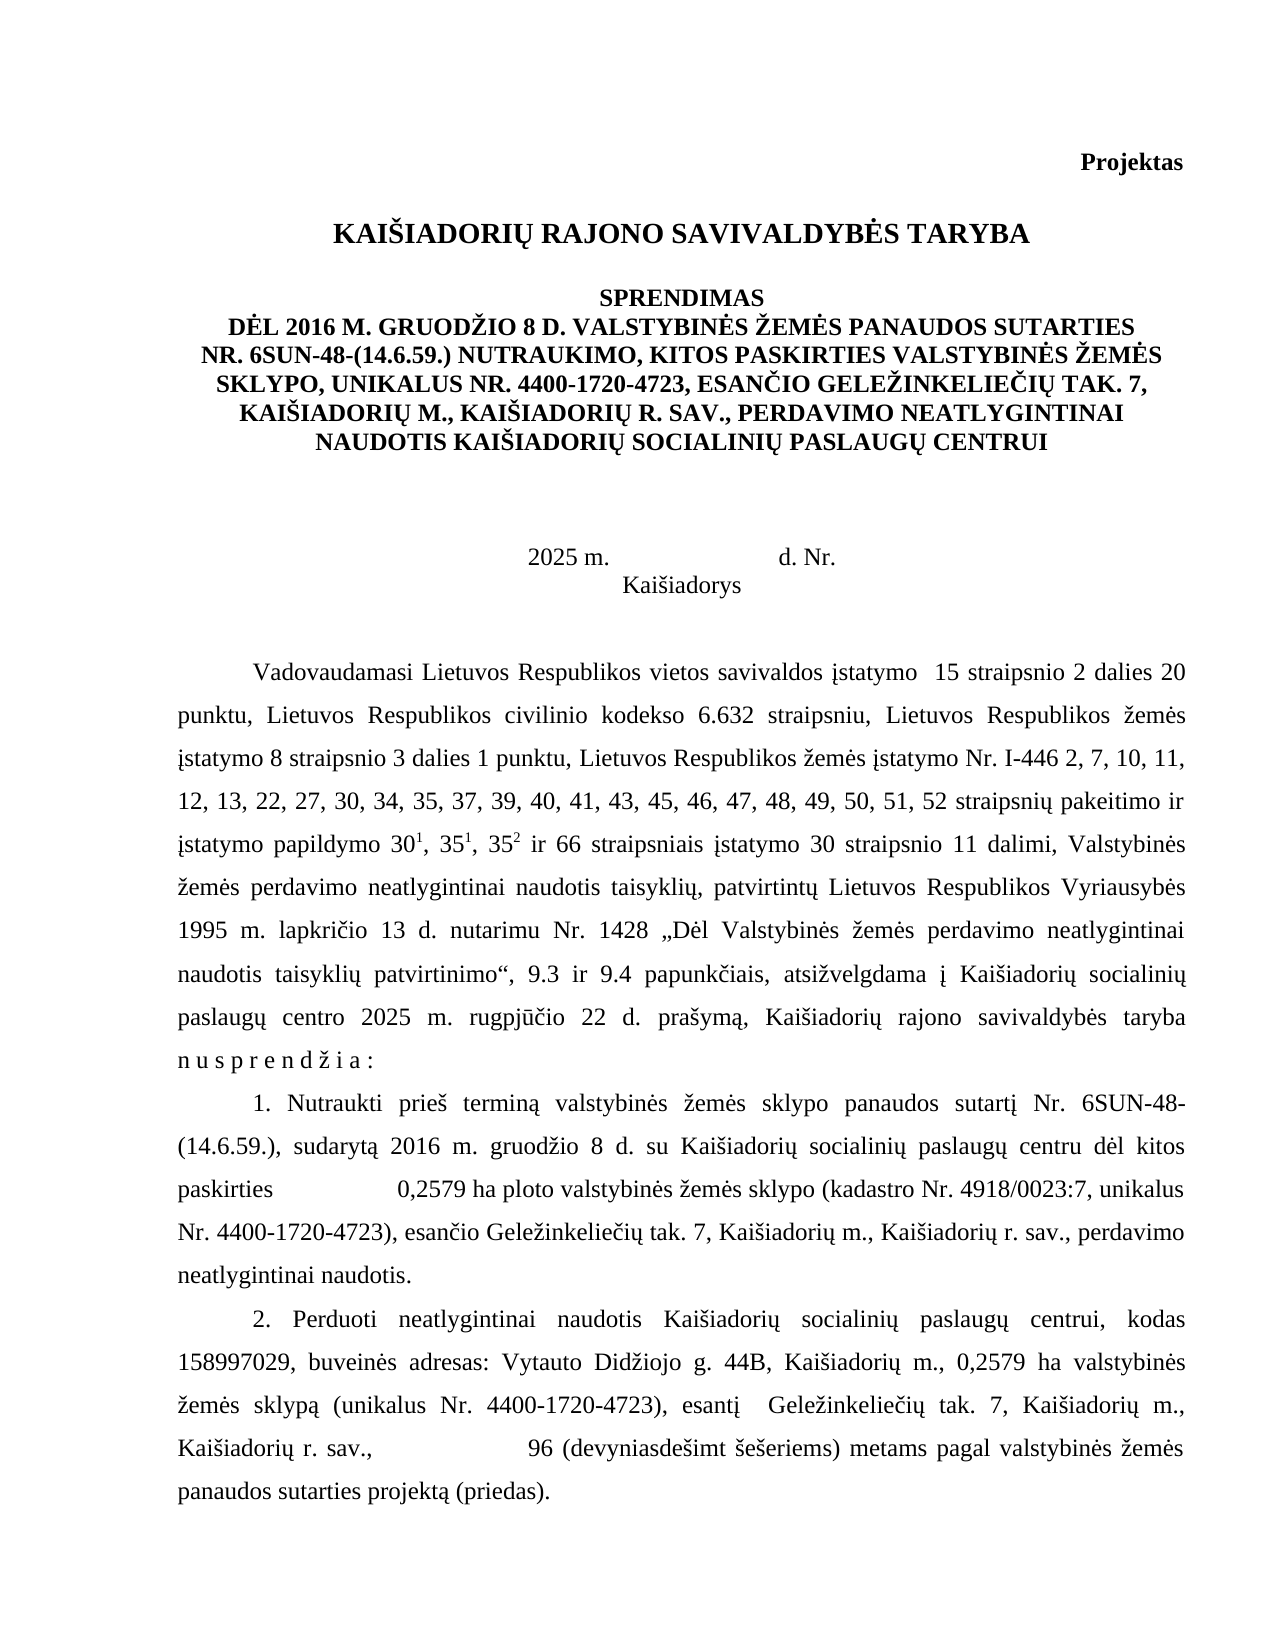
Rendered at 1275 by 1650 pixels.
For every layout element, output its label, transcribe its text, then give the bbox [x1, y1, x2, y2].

text 2. Perduoti neatlygintinai naudotis Kaišiadorių socialinių paslaugų centrui, kodas 158997029, buveinės adresas: Vytauto Didžiojo g. 44B, Kaišiadorių m., 0,2579 ha valstybinės žemės sklypą (unikalus Nr. 4400-1720-4723), esantį Geležinkeliečių tak. 7, Kaišiadorių m., Kaišiadorių r. sav., 96 (devyniasdešimt šešeriems) metams pagal valstybinės žemės panaudos sutarties projektą (priedas). [177, 1304, 1186, 1505]
text Kaišiadorys [177, 571, 1186, 599]
text NR. 6SUN-48-(14.6.59.) NUTRAUKIMO, KITOS PASKIRTIES VALSTYBINĖS ŽEMĖS SKLYPO, UNIKALUS NR. 4400-1720-4723, ESANČIO GELEŽINKELIEČIŲ TAK. 7, KAIŠIADORIŲ M., KAIŠIADORIŲ R. SAV., PERDAVIMO NEATLYGINTINAI NAUDOTIS Kaišiadorių socialinių paslaugų centrUI [177, 341, 1186, 456]
title Projektas [177, 118, 1186, 176]
title KAIŠIADORIŲ RAJONO SAVIVALDYBĖS TARYBA [177, 216, 1186, 249]
text 2025 m. d. Nr. [177, 542, 1186, 571]
text DĖL 2016 M. GRUODŽIO 8 D. VALSTYBINĖS ŽEMĖS PANAUDOS SUTARTIES [177, 312, 1186, 341]
text SPRENDIMAS [177, 283, 1186, 312]
text 1. Nutraukti prieš terminą valstybinės žemės sklypo panaudos sutartį Nr. 6SUN-48-(14.6.59.), sudarytą 2016 m. gruodžio 8 d. su Kaišiadorių socialinių paslaugų centru dėl kitos paskirties 0,2579 ha ploto valstybinės žemės sklypo (kadastro Nr. 4918/0023:7, unikalus Nr. 4400-1720-4723), esančio Geležinkeliečių tak. 7, Kaišiadorių m., Kaišiadorių r. sav., perdavimo neatlygintinai naudotis. [177, 1088, 1186, 1289]
text Vadovaudamasi Lietuvos Respublikos vietos savivaldos įstatymo 15 straipsnio 2 dalies 20 punktu, Lietuvos Respublikos civilinio kodekso 6.632 straipsniu, Lietuvos Respublikos žemės įstatymo 8 straipsnio 3 dalies 1 punktu, Lietuvos Respublikos žemės įstatymo Nr. I-446 2, 7, 10, 11, 12, 13, 22, 27, 30, 34, 35, 37, 39, 40, 41, 43, 45, 46, 47, 48, 49, 50, 51, 52 straipsnių pakeitimo ir įstatymo papildymo 301, 351, 352 ir 66 straipsniais įstatymo 30 straipsnio 11 dalimi, Valstybinės žemės perdavimo neatlygintinai naudotis taisyklių, patvirtintų Lietuvos Respublikos Vyriausybės 1995 m. lapkričio 13 d. nutarimu Nr. 1428 „Dėl Valstybinės žemės perdavimo neatlygintinai naudotis taisyklių patvirtinimo“, 9.3 ir 9.4 papunkčiais, atsižvelgdama į Kaišiadorių socialinių paslaugų centro 2025 m. rugpjūčio 22 d. prašymą, Kaišiadorių rajono savivaldybės taryba nusprendžia: [177, 657, 1186, 1074]
